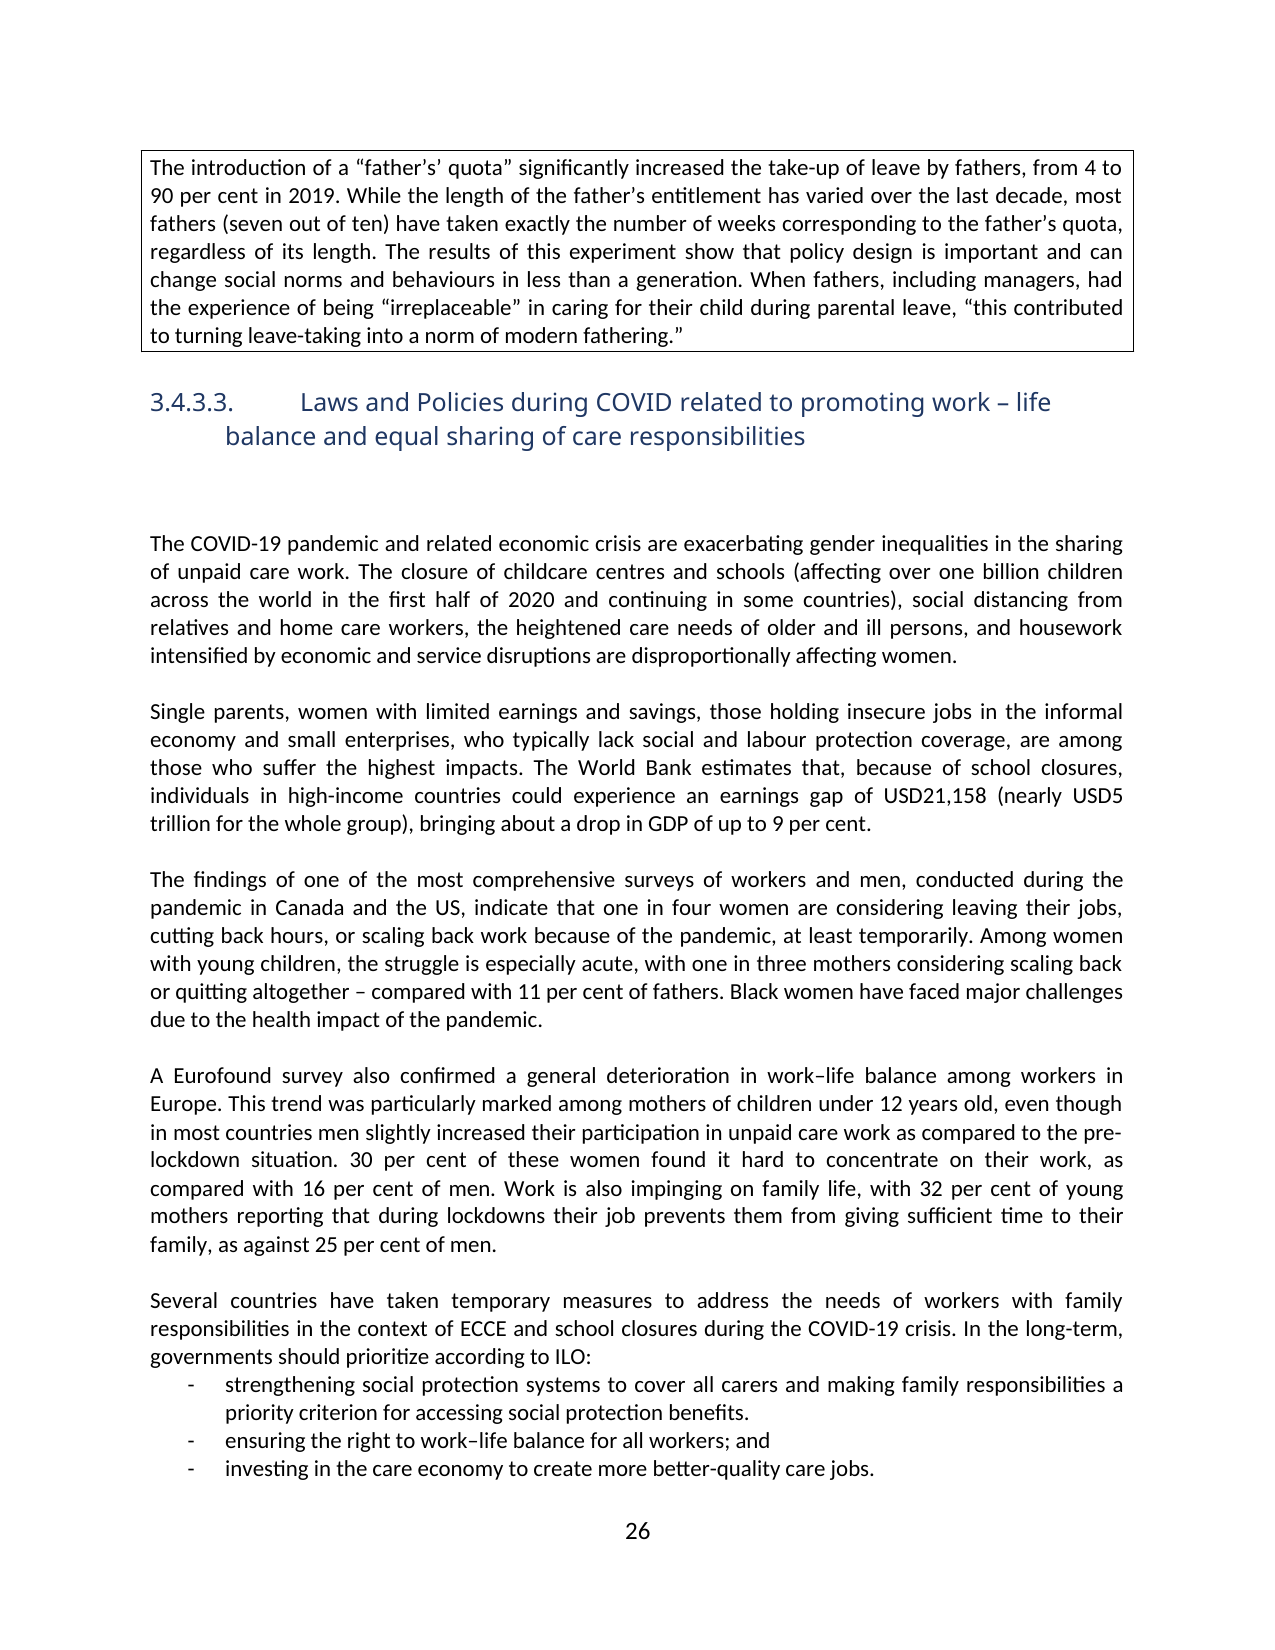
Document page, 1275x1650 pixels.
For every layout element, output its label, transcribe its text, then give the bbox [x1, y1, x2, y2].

text The introduction of a “father’s’ quota” significantly increased the take-up of leave by fathers, from 4 to 90 per cent in 2019. While the length of the father’s entitlement has varied over the last decade, most fathers (seven out of ten) have taken exactly the number of weeks corresponding to the father’s quota, regardless of its length. The results of this experiment show that policy design is important and can change social norms and behaviours in less than a generation. When fathers, including managers, had the experience of being “irreplaceable” in caring for their child during parental leave, “this contributed to turning leave-taking into a norm of modern fathering.” [142, 151, 1133, 351]
list Laws and Policies during COVID related to promoting work – life balance and equal sharing of care responsibilities [150, 384, 1125, 453]
text The findings of one of the most comprehensive surveys of workers and men, conducted during the pandemic in Canada and the US, indicate that one in four women are considering leaving their jobs, cutting back hours, or scaling back work because of the pandemic, at least temporarily. Among women with young children, the struggle is especially acute, with one in three mothers considering scaling back or quitting altogether – compared with 11 per cent of fathers. Black women have faced major challenges due to the health impact of the pandemic. [150, 865, 1125, 1033]
text Single parents, women with limited earnings and savings, those holding insecure jobs in the informal economy and small enterprises, who typically lack social and labour protection coverage, are among those who suffer the highest impacts. The World Bank estimates that, because of school closures, individuals in high-income countries could experience an earnings gap of USD21,158 (nearly USD5 trillion for the whole group), bringing about a drop in GDP of up to 9 per cent. [150, 697, 1125, 837]
text Several countries have taken temporary measures to address the needs of workers with family responsibilities in the context of ECCE and school closures during the COVID-19 crisis. In the long-term, governments should prioritize according to ILO: [150, 1286, 1125, 1370]
list investing in the care economy to create more better-quality care jobs. [187, 1454, 1125, 1482]
text A Eurofound survey also confirmed a general deterioration in work–life balance among workers in Europe. This trend was particularly marked among mothers of children under 12 years old, even though in most countries men slightly increased their participation in unpaid care work as compared to the pre-lockdown situation. 30 per cent of these women found it hard to concentrate on their work, as compared with 16 per cent of men. Work is also impinging on family life, with 32 per cent of young mothers reporting that during lockdowns their job prevents them from giving sufficient time to their family, as against 25 per cent of men. [150, 1062, 1125, 1258]
list strengthening social protection systems to cover all carers and making family responsibilities a priority criterion for accessing social protection benefits. [187, 1370, 1125, 1426]
text The COVID-19 pandemic and related economic crisis are exacerbating gender inequalities in the sharing of unpaid care work. The closure of childcare centres and schools (affecting over one billion children across the world in the first half of 2020 and continuing in some countries), social distancing from relatives and home care workers, the heightened care needs of older and ill persons, and housework intensified by economic and service disruptions are disproportionally affecting women. [150, 529, 1125, 669]
list ensuring the right to work–life balance for all workers; and [187, 1426, 1125, 1454]
